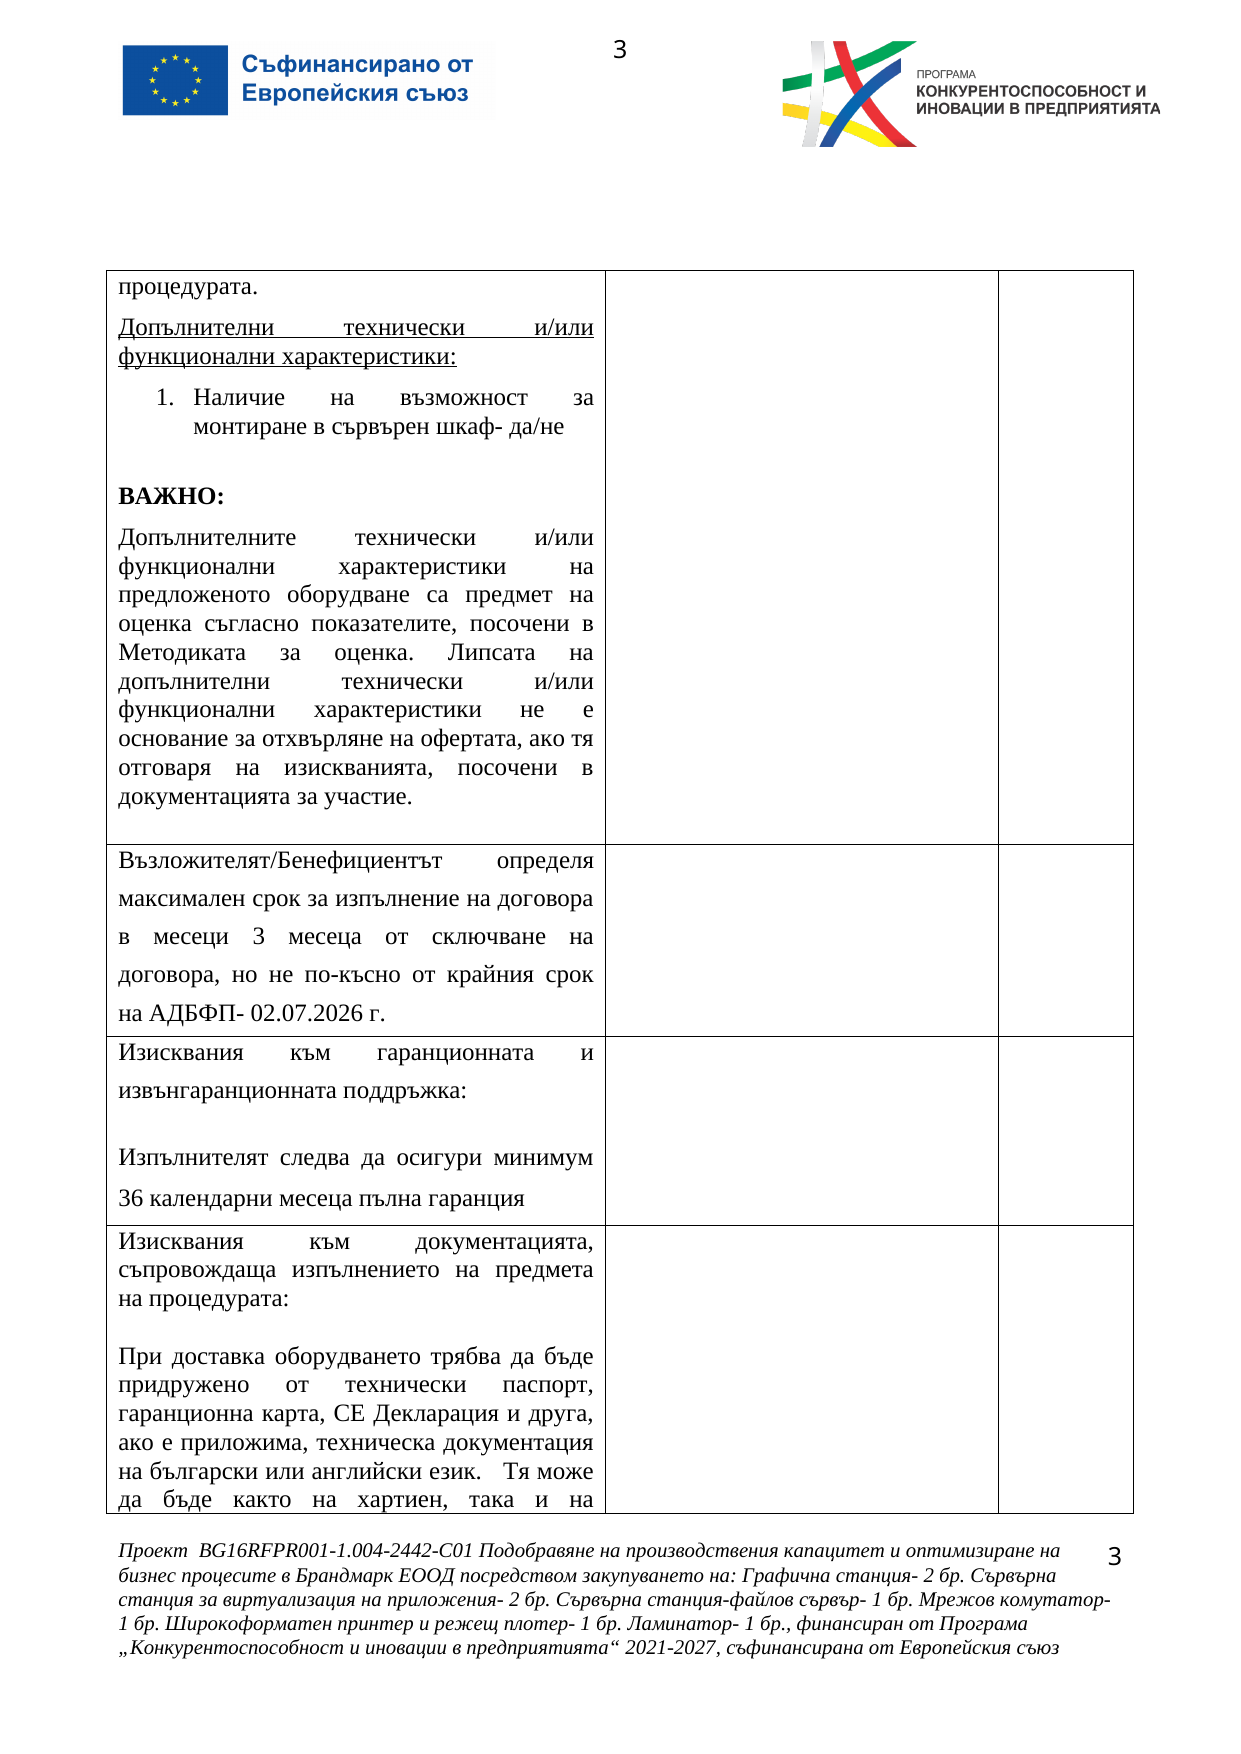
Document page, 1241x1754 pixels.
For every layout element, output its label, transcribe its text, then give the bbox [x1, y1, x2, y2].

table_cell [606, 845, 998, 1036]
picture [118, 41, 496, 120]
table_cell [999, 1226, 1133, 1513]
table_cell [999, 1037, 1133, 1225]
table_cell [606, 1226, 998, 1513]
table_cell [606, 271, 998, 844]
table_cell [606, 1037, 998, 1225]
table_cell [999, 271, 1133, 844]
table_cell Изисквания към гаранционната и извънгаранционната поддръжка: Изпълнителят следва да осигури минимум 36 календарни месеца пълна гаранция [107, 1037, 605, 1225]
picture [782, 41, 1161, 147]
table_cell Възложителят/Бенефициентът определя максимален срок за изпълнение на договора в месеци 3 месеца от сключване на договора, но не по-късно от крайния срок на АДБФП- 02.07.2026 г. [107, 845, 605, 1036]
table_cell [999, 845, 1133, 1036]
